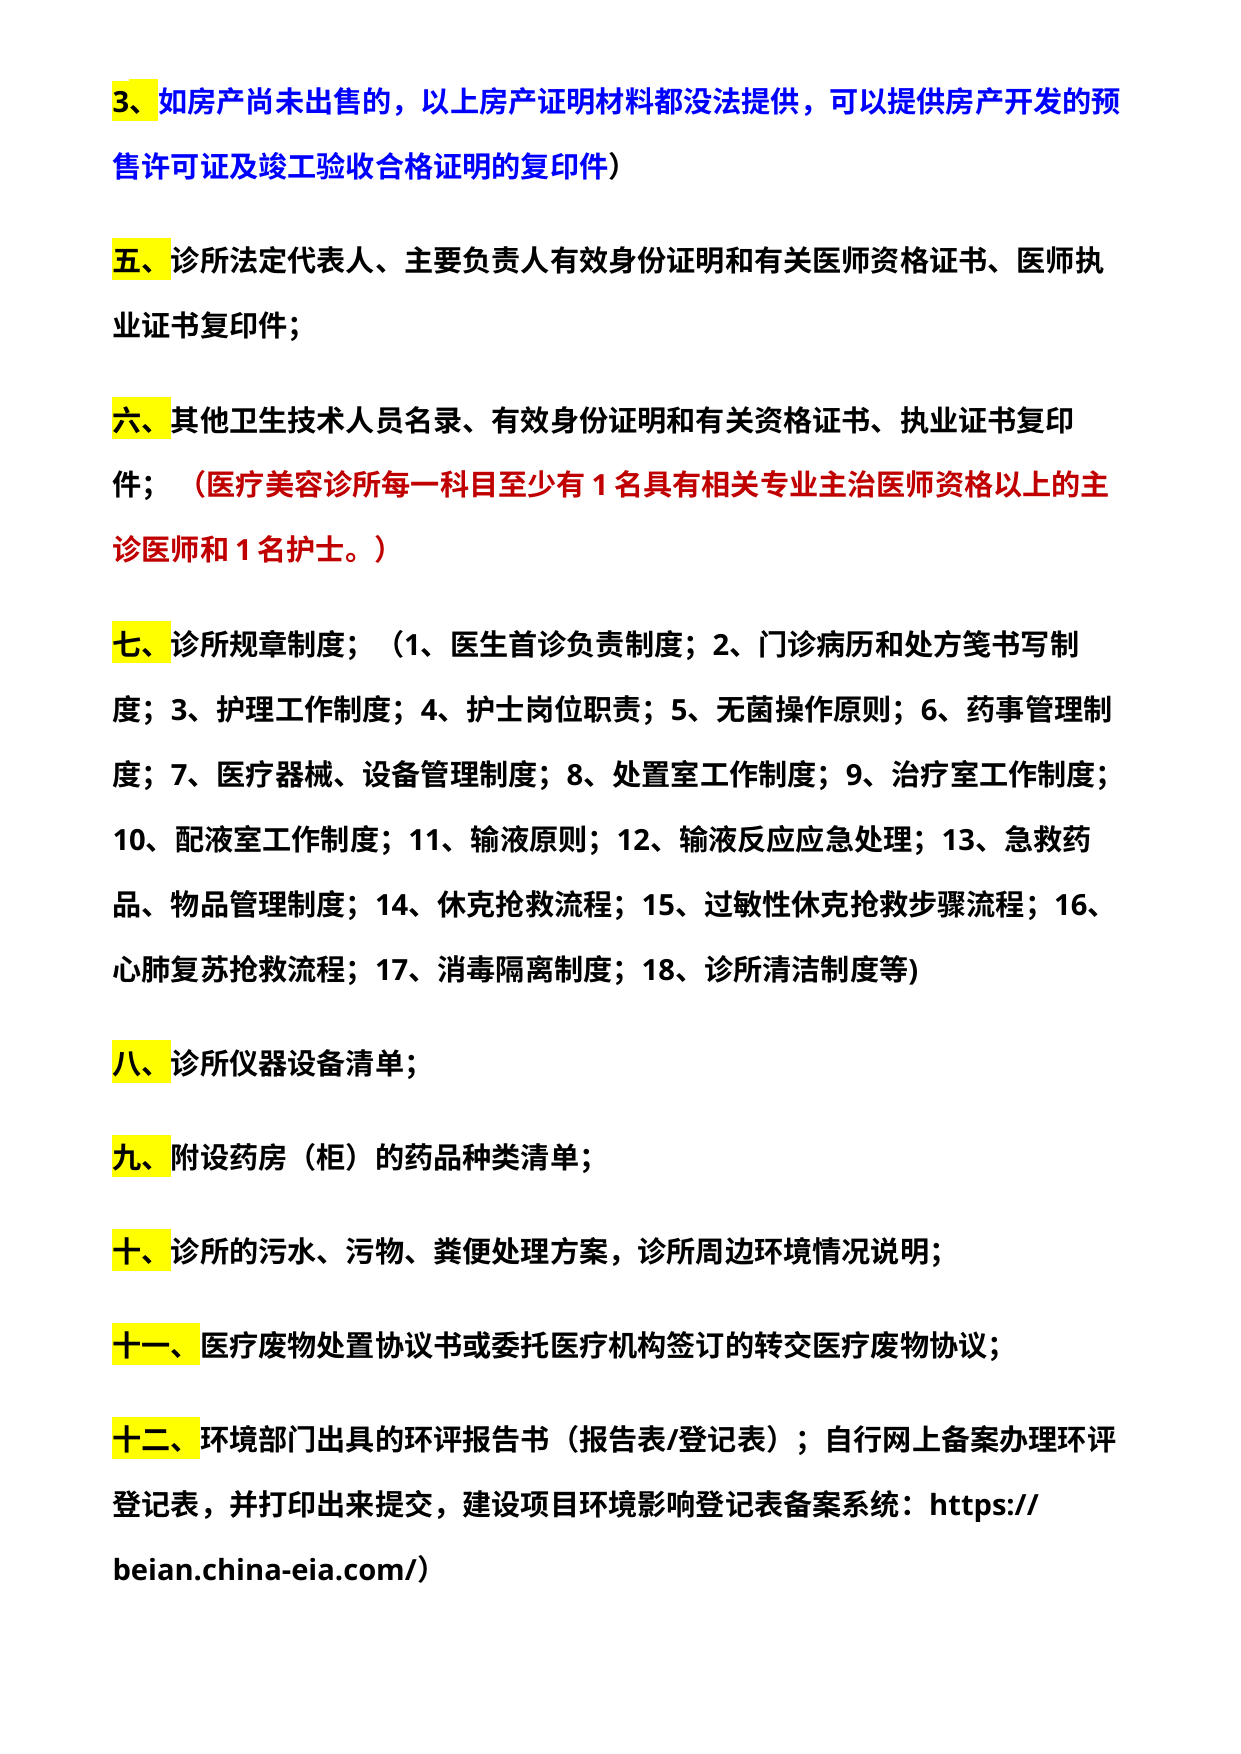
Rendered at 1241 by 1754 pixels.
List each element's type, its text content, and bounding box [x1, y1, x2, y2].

text 十、诊所的污水、污物、粪便处理方案，诊所周边环境情况说明； [112, 1217, 1128, 1282]
text 五、诊所法定代表人、主要负责人有效身份证明和有关医师资格证书、医师执业证书复印件； [112, 227, 1128, 357]
text 九、附设药房（柜）的药品种类清单； [112, 1123, 1128, 1188]
text 六、其他卫生技术人员名录、有效身份证明和有关资格证书、执业证书复印件； （医疗美容诊所每一科目至少有1名具有相关专业主治医师资格以上的主诊医师和1名护士。） [112, 386, 1128, 581]
text 十一、医疗废物处置协议书或委托医疗机构签订的转交医疗废物协议； [112, 1312, 1128, 1377]
text 七、诊所规章制度；（1、医生首诊负责制度；2、门诊病历和处方笺书写制度；3、护理工作制度；4、护士岗位职责；5、无菌操作原则；6、药事管理制度；7、医疗器械、设备管理制度；8、处置室工作制度；9、治疗室工作制度；10、配液室工作制度；11、输液原则；12、输液反应应急处理；13、急救药品、物品管理制度；14、休克抢救流程；15、过敏性休克抢救步骤流程；16、心肺复苏抢救流程；17、消毒隔离制度；18、诊所清洁制度等) [112, 610, 1128, 1000]
text 十二、环境部门出具的环评报告书（报告表/登记表）；自行网上备案办理环评登记表，并打印出来提交，建设项目环境影响登记表备案系统：https://beian.china-eia.com/） [112, 1406, 1128, 1601]
text 八、诊所仪器设备清单； [112, 1029, 1128, 1094]
text 3、如房产尚未出售的，以上房产证明材料都没法提供，可以提供房产开发的预售许可证及竣工验收合格证明的复印件） [112, 67, 1128, 197]
